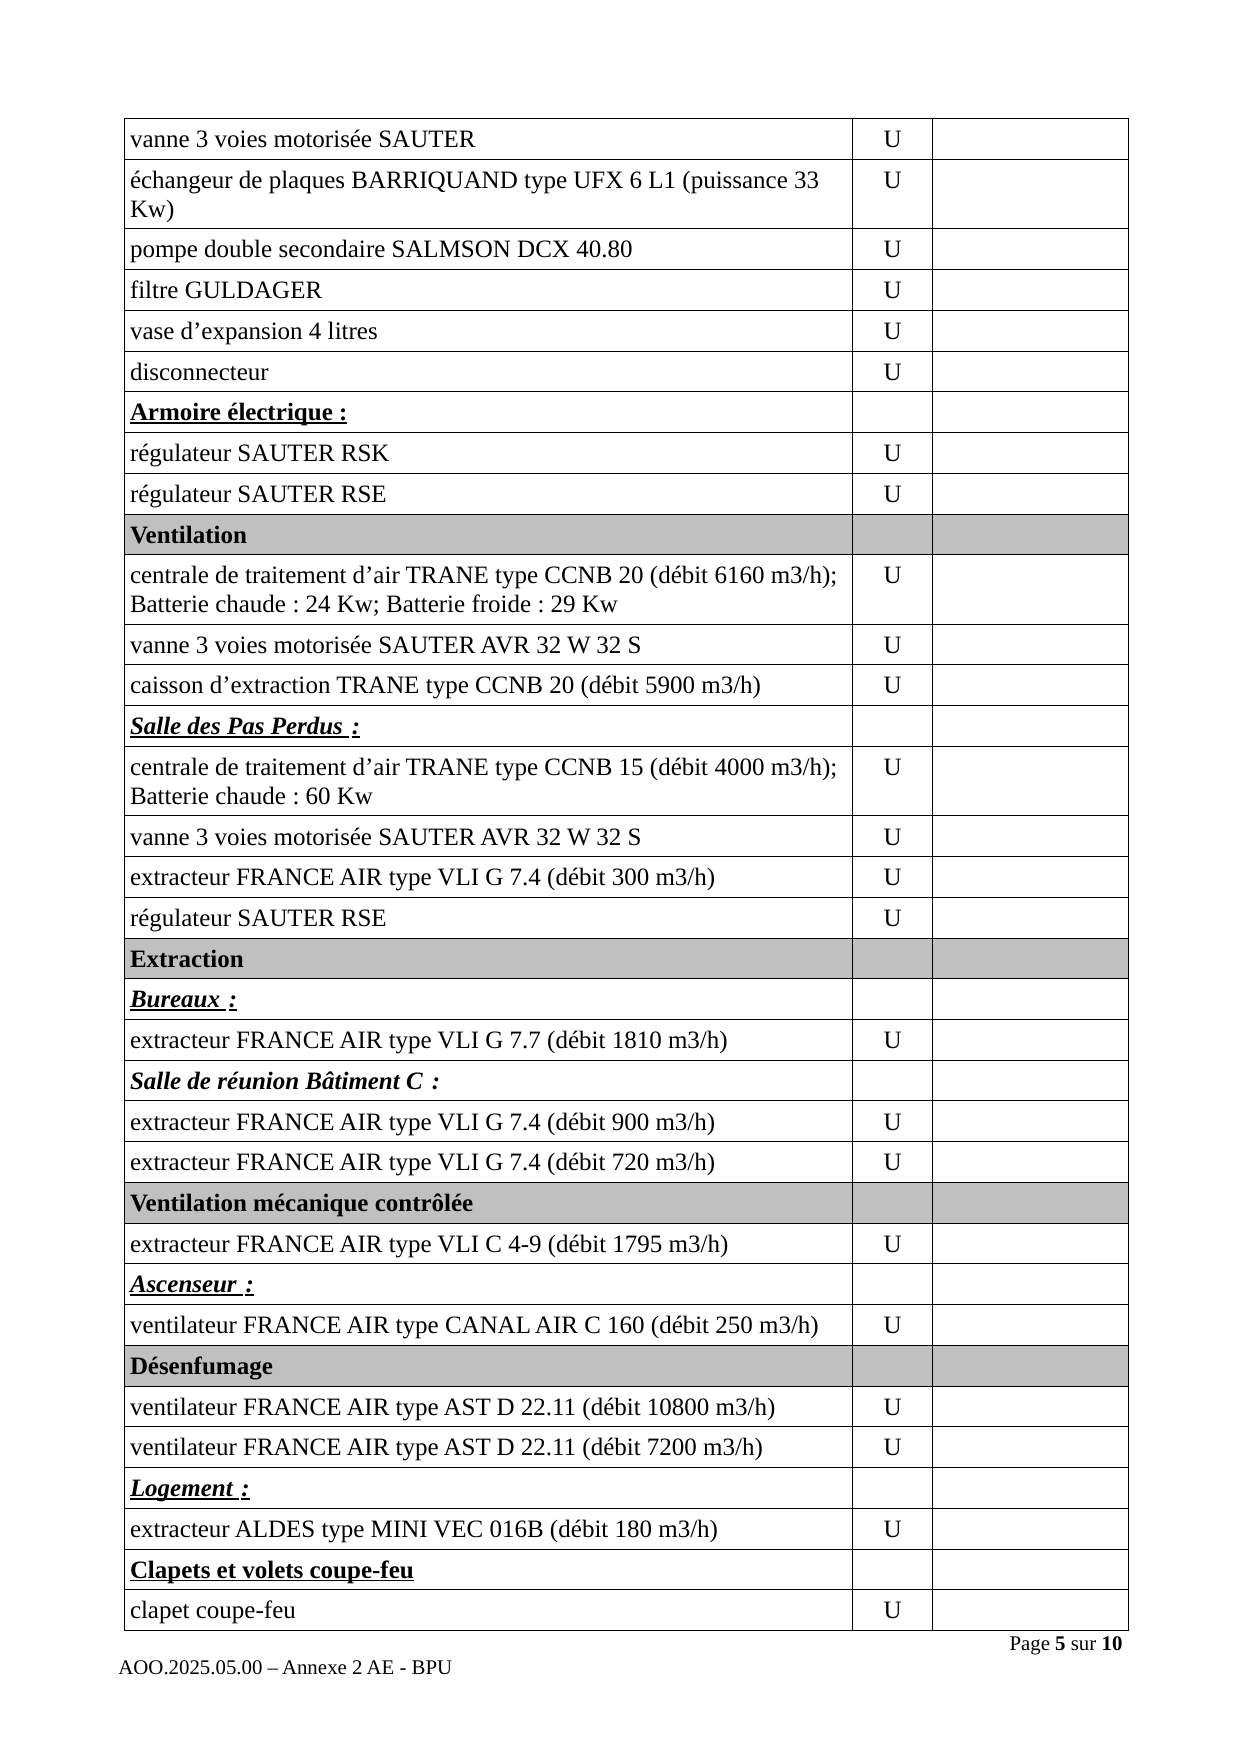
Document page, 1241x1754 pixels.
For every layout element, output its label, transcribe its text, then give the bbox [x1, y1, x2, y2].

table_cell U [853, 1224, 932, 1263]
table_cell U [853, 857, 932, 897]
table_cell [933, 1264, 1128, 1304]
table_cell [933, 474, 1128, 513]
table_cell U [853, 160, 932, 228]
table_cell [933, 665, 1128, 705]
table_cell [933, 1305, 1128, 1345]
table_cell disconnecteur [125, 352, 852, 391]
table_cell extracteur FRANCE AIR type VLI G 7.4 (débit 300 m3/h) [125, 857, 852, 897]
table_cell U [853, 311, 932, 351]
table_cell Bureaux : [125, 979, 852, 1019]
table_cell U [853, 665, 932, 705]
table_cell Ventilation mécanique contrôlée [125, 1183, 852, 1223]
table_cell [933, 1183, 1128, 1223]
table_cell Clapets et volets coupe-feu [125, 1550, 852, 1589]
table_cell [853, 939, 932, 978]
table_cell [933, 392, 1128, 432]
table_cell U [853, 1101, 932, 1141]
table_cell Ascenseur : [125, 1264, 852, 1304]
table_cell filtre GULDAGER [125, 270, 852, 310]
table_cell [933, 1020, 1128, 1060]
table_cell extracteur FRANCE AIR type VLI G 7.4 (débit 900 m3/h) [125, 1101, 852, 1141]
table_cell [933, 160, 1128, 228]
table_cell [933, 515, 1128, 554]
table_cell U [853, 1427, 932, 1467]
table_cell Extraction [125, 939, 852, 978]
table_cell clapet coupe-feu [125, 1590, 852, 1630]
table_cell U [853, 898, 932, 937]
table_cell [933, 816, 1128, 856]
table_cell U [853, 816, 932, 856]
table_cell centrale de traitement d’air TRANE type CCNB 20 (débit 6160 m3/h); Batterie chaude : 24 Kw; Batterie froide : 29 Kw [125, 555, 852, 624]
table_cell U [853, 474, 932, 513]
table_cell [853, 979, 932, 1019]
table_cell U [853, 625, 932, 664]
table_cell Logement : [125, 1468, 852, 1508]
table_cell [933, 1509, 1128, 1548]
table_cell [853, 1061, 932, 1100]
table_cell Salle de réunion Bâtiment C : [125, 1061, 852, 1100]
table_cell U [853, 270, 932, 310]
table_cell [933, 119, 1128, 159]
table_cell extracteur FRANCE AIR type VLI C 4-9 (débit 1795 m3/h) [125, 1224, 852, 1263]
table_cell [933, 433, 1128, 473]
table_cell extracteur FRANCE AIR type VLI G 7.7 (débit 1810 m3/h) [125, 1020, 852, 1060]
table_cell vanne 3 voies motorisée SAUTER [125, 119, 852, 159]
table_cell vase d’expansion 4 litres [125, 311, 852, 351]
table_cell [853, 1346, 932, 1386]
table_cell Désenfumage [125, 1346, 852, 1386]
table_cell ventilateur FRANCE AIR type CANAL AIR C 160 (débit 250 m3/h) [125, 1305, 852, 1345]
table_cell [933, 1468, 1128, 1508]
table_cell centrale de traitement d’air TRANE type CCNB 15 (débit 4000 m3/h); Batterie chaude : 60 Kw [125, 747, 852, 815]
table_cell pompe double secondaire SALMSON DCX 40.80 [125, 229, 852, 269]
table_cell [853, 515, 932, 554]
table_cell [933, 311, 1128, 351]
table_cell [853, 1550, 932, 1589]
table_cell vanne 3 voies motorisée SAUTER AVR 32 W 32 S [125, 625, 852, 664]
table_cell [933, 1590, 1128, 1630]
table_cell [933, 1224, 1128, 1263]
table_cell [853, 706, 932, 746]
table_cell U [853, 747, 932, 815]
table_cell [933, 555, 1128, 624]
table_cell U [853, 1590, 932, 1630]
table_cell [933, 1346, 1128, 1386]
table_cell régulateur SAUTER RSE [125, 898, 852, 937]
table_cell U [853, 1387, 932, 1426]
table_cell U [853, 1305, 932, 1345]
table_cell [853, 1468, 932, 1508]
table_cell [933, 898, 1128, 937]
table_cell échangeur de plaques BARRIQUAND type UFX 6 L1 (puissance 33 Kw) [125, 160, 852, 228]
table_cell Armoire électrique : [125, 392, 852, 432]
table_cell [933, 352, 1128, 391]
table_cell U [853, 229, 932, 269]
table_cell régulateur SAUTER RSE [125, 474, 852, 513]
table_cell [933, 1061, 1128, 1100]
table_cell U [853, 1509, 932, 1548]
table_cell U [853, 433, 932, 473]
table_cell U [853, 352, 932, 391]
table_cell vanne 3 voies motorisée SAUTER AVR 32 W 32 S [125, 816, 852, 856]
table_cell [933, 939, 1128, 978]
table_cell [933, 979, 1128, 1019]
table_cell [933, 270, 1128, 310]
table_cell [933, 857, 1128, 897]
table_cell extracteur ALDES type MINI VEC 016B (débit 180 m3/h) [125, 1509, 852, 1548]
table_cell Salle des Pas Perdus : [125, 706, 852, 746]
table_cell extracteur FRANCE AIR type VLI G 7.4 (débit 720 m3/h) [125, 1142, 852, 1182]
table_cell [933, 1101, 1128, 1141]
table_cell [853, 392, 932, 432]
table_cell ventilateur FRANCE AIR type AST D 22.11 (débit 7200 m3/h) [125, 1427, 852, 1467]
table_cell régulateur SAUTER RSK [125, 433, 852, 473]
table_cell U [853, 555, 932, 624]
table_cell caisson d’extraction TRANE type CCNB 20 (débit 5900 m3/h) [125, 665, 852, 705]
table_cell [933, 1427, 1128, 1467]
table_cell [933, 706, 1128, 746]
table_cell ventilateur FRANCE AIR type AST D 22.11 (débit 10800 m3/h) [125, 1387, 852, 1426]
table_cell [853, 1183, 932, 1223]
table_cell [853, 1264, 932, 1304]
table_cell Ventilation [125, 515, 852, 554]
table_cell [933, 1142, 1128, 1182]
table_cell [933, 625, 1128, 664]
table_cell U [853, 1020, 932, 1060]
table_cell [933, 747, 1128, 815]
table_cell U [853, 119, 932, 159]
table_cell [933, 1550, 1128, 1589]
table_cell [933, 229, 1128, 269]
table_cell [933, 1387, 1128, 1426]
table_cell U [853, 1142, 932, 1182]
